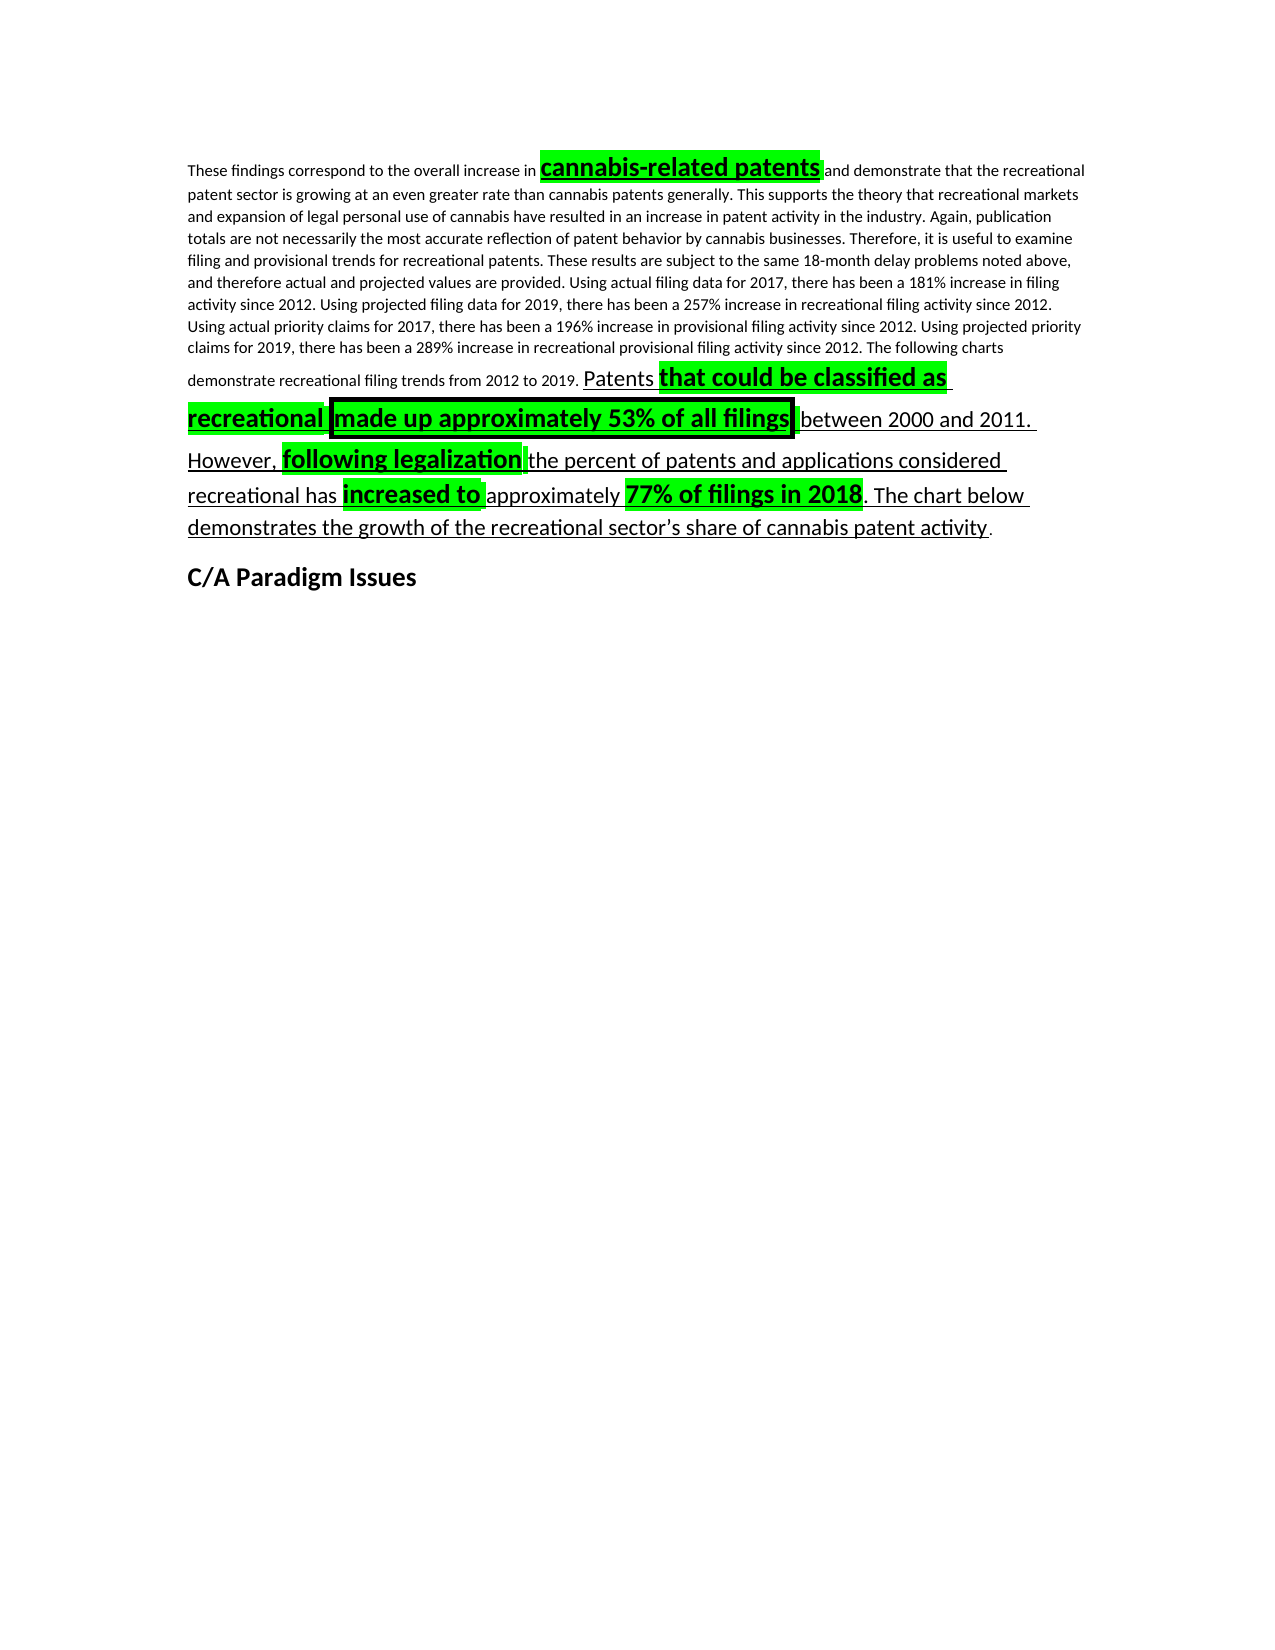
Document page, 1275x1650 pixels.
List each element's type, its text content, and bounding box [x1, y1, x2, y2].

text These findings correspond to the overall increase in cannabis-related patents and demonstrate that the recreational patent sector is growing at an even greater rate than cannabis patents generally. This supports the theory that recreational markets and expansion of legal personal use of cannabis have resulted in an increase in patent activity in the industry. Again, publication totals are not necessarily the most accurate reflection of patent behavior by cannabis businesses. Therefore, it is useful to examine filing and provisional trends for recreational patents. These results are subject to the same 18-month delay problems noted above, and therefore actual and projected values are provided. Using actual filing data for 2017, there has been a 181% increase in filing activity since 2012. Using projected filing data for 2019, there has been a 257% increase in recreational filing activity since 2012. Using actual priority claims for 2017, there has been a 196% increase in provisional filing activity since 2012. Using projected priority claims for 2019, there has been a 289% increase in recreational provisional filing activity since 2012. The following charts demonstrate recreational filing trends from 2012 to 2019. Patents that could be classified as recreational made up approximately 53% of all filings between 2000 and 2011. However, following legalization the percent of patents and applications considered recreational has increased to approximately 77% of filings in 2018. The chart below demonstrates the growth of the recreational sector’s share of cannabis patent activity. [187, 150, 1087, 541]
subtitle C/A Paradigm Issues [187, 560, 1087, 593]
